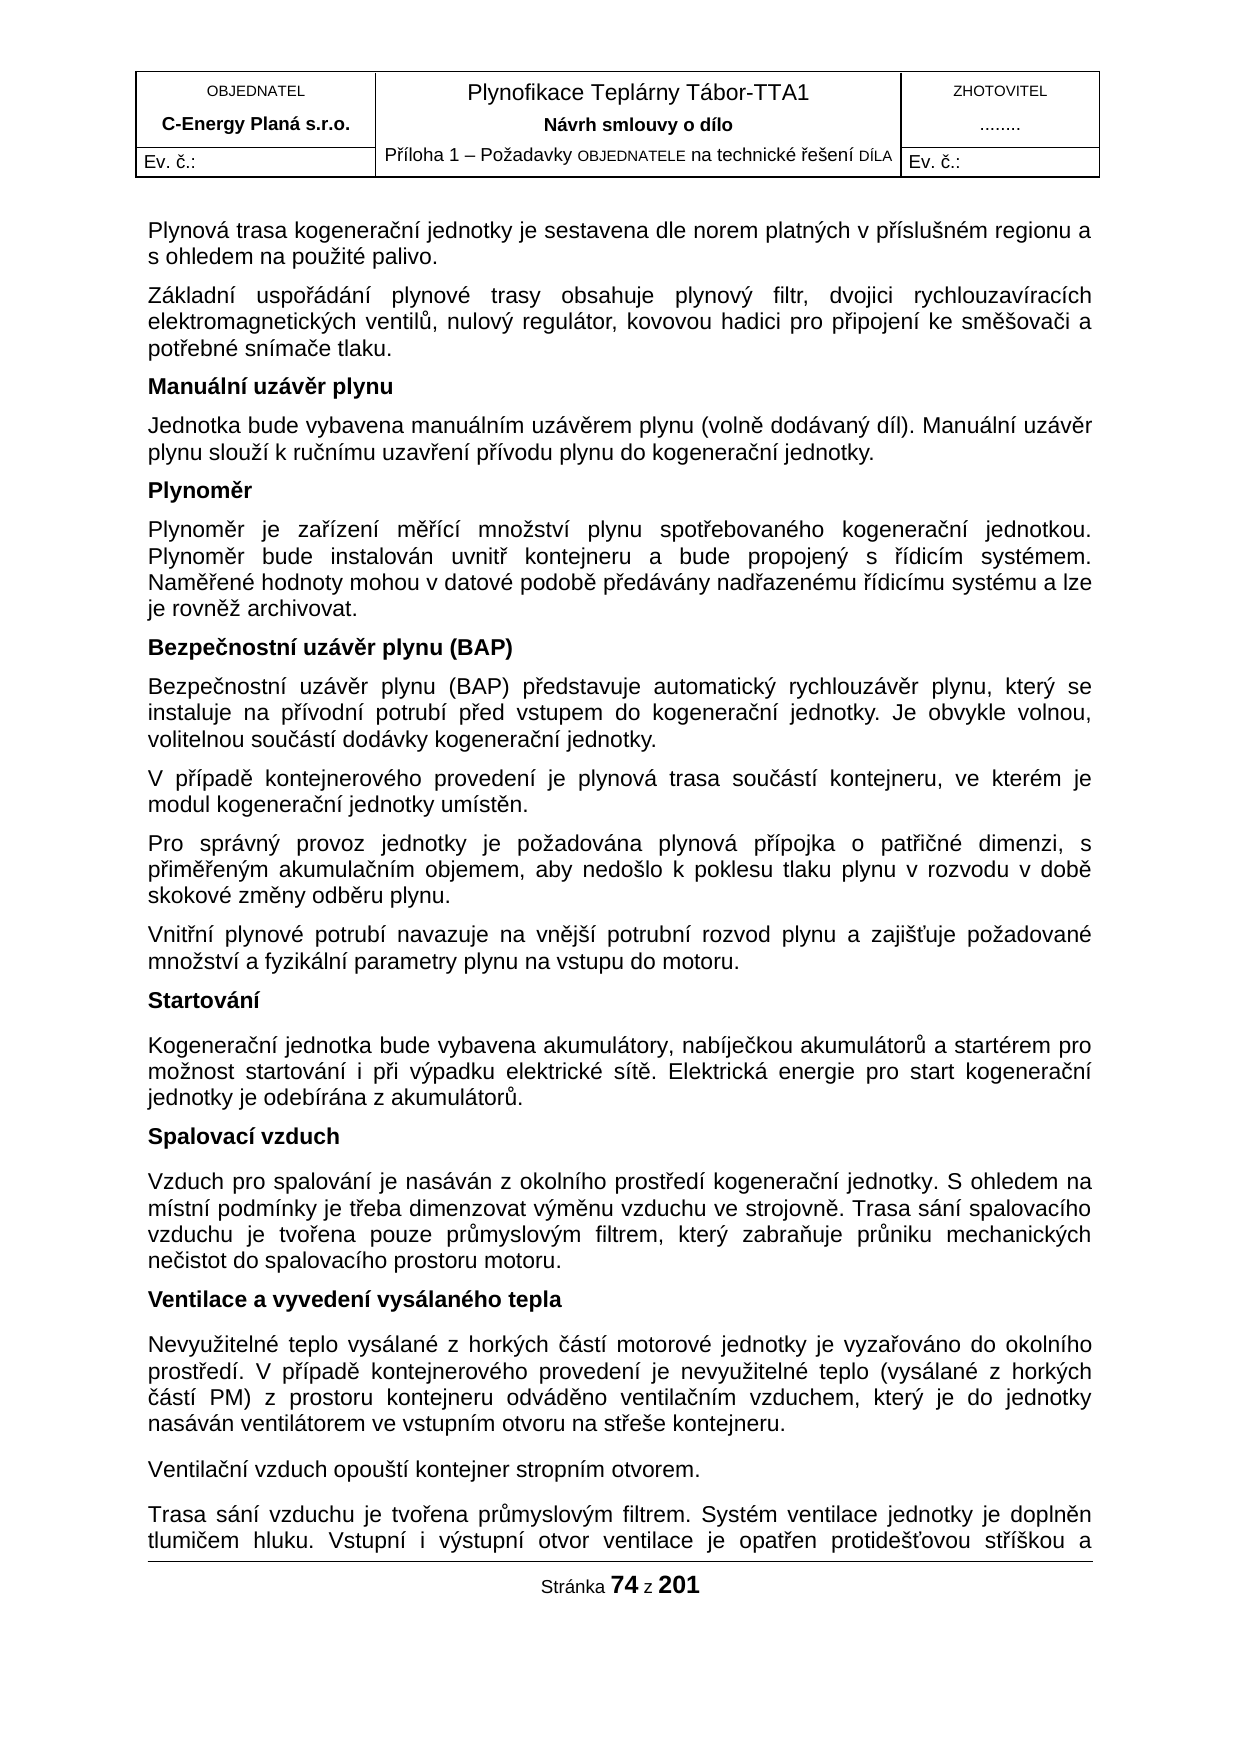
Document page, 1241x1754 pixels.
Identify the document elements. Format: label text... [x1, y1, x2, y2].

text Ventilační vzduch opouští kontejner stropním otvorem. [148, 1456, 1093, 1482]
text Nevyužitelné teplo vysálané z horkých částí motorové jednotky je vyzařováno do okolního prostředí. V případě kontejnerového provedení je nevyužitelné teplo (vysálané z horkých částí PM) z prostoru kontejneru odváděno ventilačním vzduchem, který je do jednotky nasáván ventilátorem ve vstupním otvoru na střeše kontejneru. [148, 1331, 1093, 1437]
text Bezpečnostní uzávěr plynu (BAP) [148, 634, 1093, 661]
text Plynoměr [148, 477, 1093, 504]
text Manuální uzávěr plynu [148, 373, 1093, 400]
text Plynová trasa kogenerační jednotky je sestavena dle norem platných v příslušném regionu a s ohledem na použité palivo. [148, 217, 1093, 269]
text Vnitřní plynové potrubí navazuje na vnější potrubní rozvod plynu a zajišťuje požadované množství a fyzikální parametry plynu na vstupu do motoru. [148, 921, 1093, 974]
text Jednotka bude vybavena manuálním uzávěrem plynu (volně dodávaný díl). Manuální uzávěr plynu slouží k ručnímu uzavření přívodu plynu do kogenerační jednotky. [148, 412, 1093, 465]
text Vzduch pro spalování je nasáván z okolního prostředí kogenerační jednotky. S ohledem na místní podmínky je třeba dimenzovat výměnu vzduchu ve strojovně. Trasa sání spalovacího vzduchu je tvořena pouze průmyslovým filtrem, který zabraňuje průniku mechanických nečistot do spalovacího prostoru motoru. [148, 1168, 1093, 1274]
text Kogenerační jednotka bude vybavena akumulátory, nabíječkou akumulátorů a startérem pro možnost startování i při výpadku elektrické sítě. Elektrická energie pro start kogenerační jednotky je odebírána z akumulátorů. [148, 1032, 1093, 1111]
text Bezpečnostní uzávěr plynu (BAP) představuje automatický rychlouzávěr plynu, který se instaluje na přívodní potrubí před vstupem do kogenerační jednotky. Je obvykle volnou, volitelnou součástí dodávky kogenerační jednotky. [148, 673, 1093, 752]
text Plynoměr je zařízení měřící množství plynu spotřebovaného kogenerační jednotkou. Plynoměr bude instalován uvnitř kontejneru a bude propojený s řídicím systémem. Naměřené hodnoty mohou v datové podobě předávány nadřazenému řídicímu systému a lze je rovněž archivovat. [148, 516, 1093, 622]
text Ventilace a vyvedení vysálaného tepla [148, 1286, 1093, 1313]
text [148, 1501, 1093, 1553]
text Základní uspořádání plynové trasy obsahuje plynový filtr, dvojici rychlouzavíracích elektromagnetických ventilů, nulový regulátor, kovovou hadici pro připojení ke směšovači a potřebné snímače tlaku. [148, 282, 1093, 361]
text Pro správný provoz jednotky je požadována plynová přípojka o patřičné dimenzi, s přiměřeným akumulačním objemem, aby nedošlo k poklesu tlaku plynu v rozvodu v době skokové změny odběru plynu. [148, 830, 1093, 909]
text Startování [148, 987, 1093, 1013]
text Spalovací vzduch [148, 1123, 1093, 1149]
text V případě kontejnerového provedení je plynová trasa součástí kontejneru, ve kterém je modul kogenerační jednotky umístěn. [148, 764, 1093, 817]
